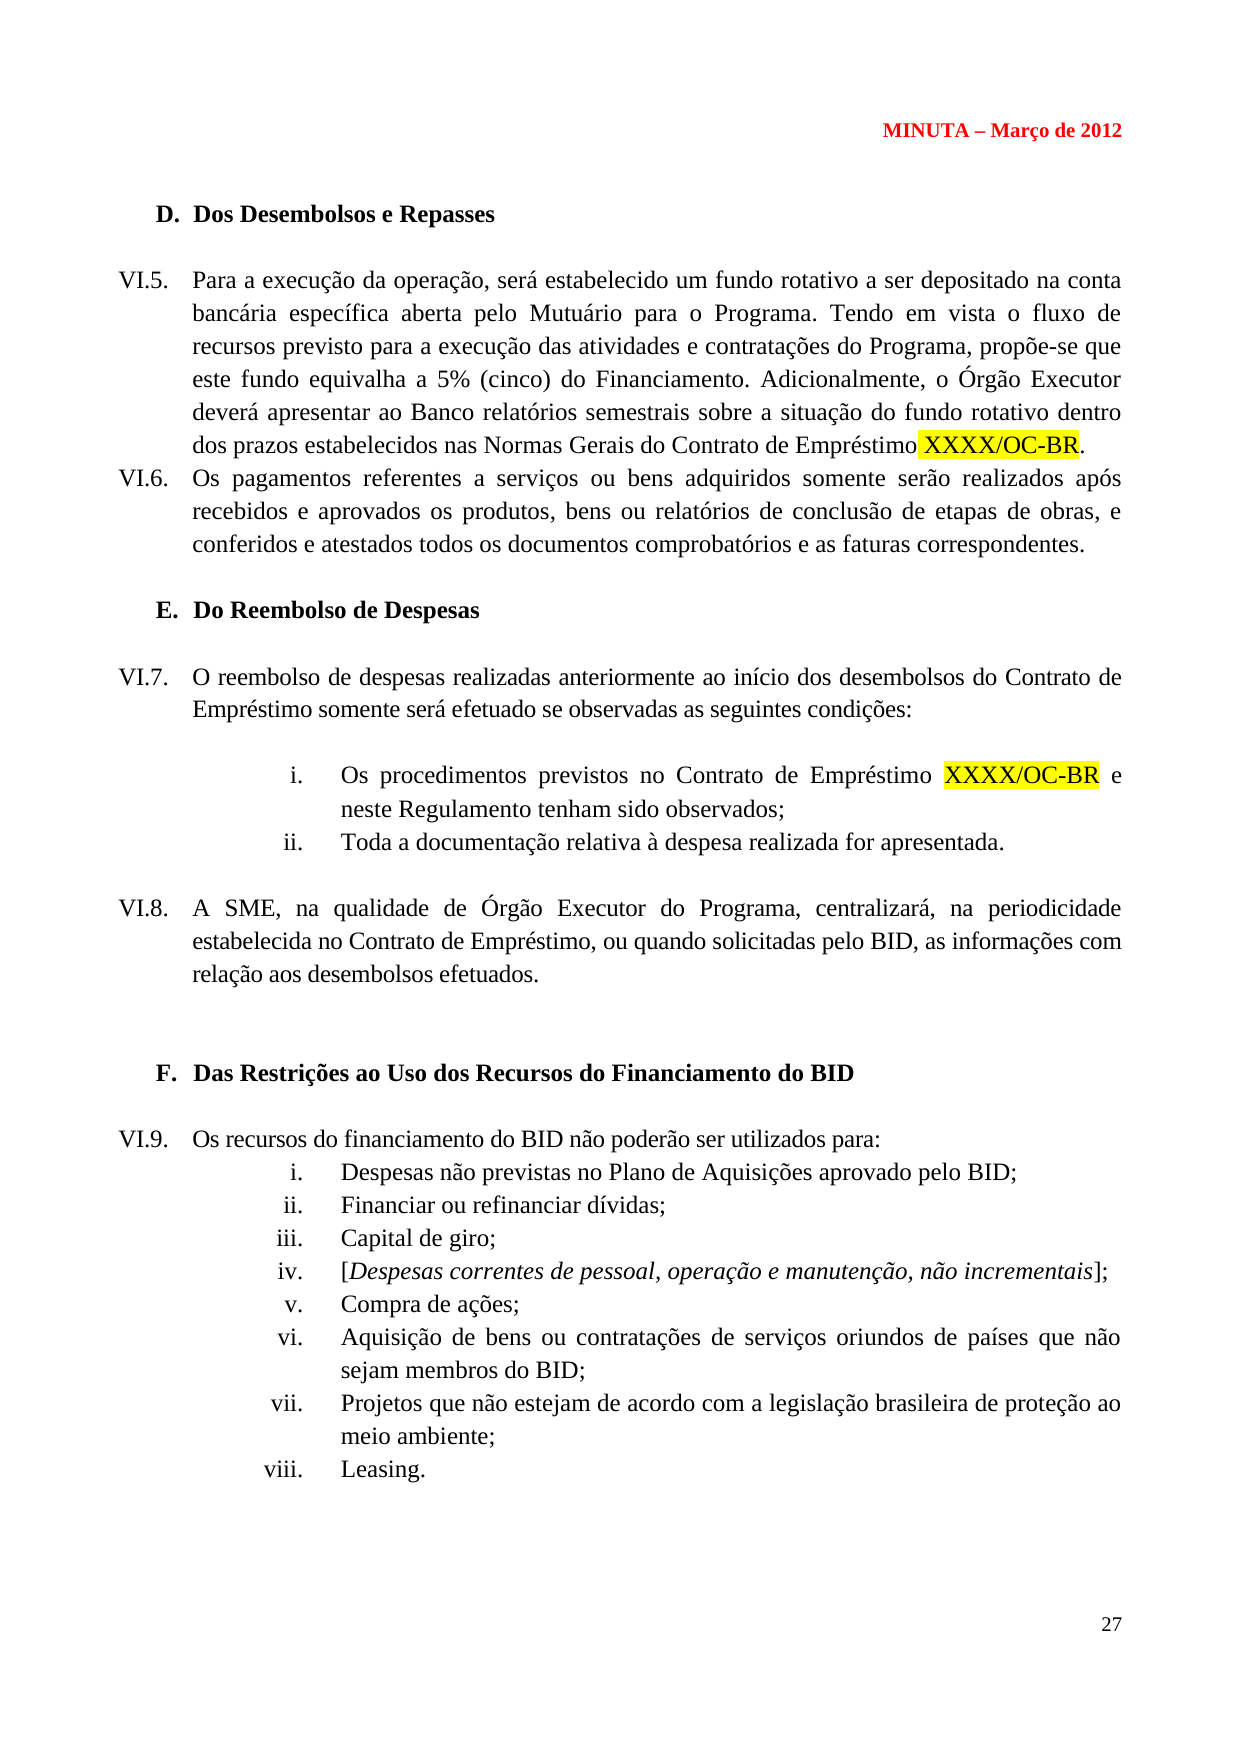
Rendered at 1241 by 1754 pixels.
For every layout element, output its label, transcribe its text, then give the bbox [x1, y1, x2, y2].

list Projetos que não estejam de acordo com a legislação brasileira de proteção ao meio ambiente; [303, 1388, 1122, 1450]
list Do Reembolso de Despesas [156, 596, 1122, 624]
list Os procedimentos previstos no Contrato de Empréstimo XXXX/OC-BR e neste Regulamento tenham sido observados; [303, 761, 1122, 822]
list Compra de ações; [303, 1289, 1122, 1318]
list Capital de giro; [303, 1223, 1122, 1252]
list Despesas não previstas no Plano de Aquisições aprovado pelo BID; [303, 1157, 1122, 1186]
list Os pagamentos referentes a serviços ou bens adquiridos somente serão realizados após recebidos e aprovados os produtos, bens ou relatórios de conclusão de etapas de obras, e conferidos e atestados todos os documentos comprobatórios e as faturas correspondentes. [118, 463, 1122, 558]
list Financiar ou refinanciar dívidas; [303, 1190, 1122, 1219]
list Os recursos do financiamento do BID não poderão ser utilizados para: [118, 1124, 1122, 1153]
list Dos Desembolsos e Repasses [156, 199, 1122, 228]
list [Despesas correntes de pessoal, operação e manutenção, não incrementais]; [303, 1256, 1122, 1285]
list Para a execução da operação, será estabelecido um fundo rotativo a ser depositado na conta bancária específica aberta pelo Mutuário para o Programa. Tendo em vista o fluxo de recursos previsto para a execução das atividades e contratações do Programa, propõe-se que este fundo equivalha a 5% (cinco) do Financiamento. Adicionalmente, o Órgão Executor deverá apresentar ao Banco relatórios semestrais sobre a situação do fundo rotativo dentro dos prazos estabelecidos nas Normas Gerais do Contrato de Empréstimo XXXX/OC-BR. [118, 265, 1122, 459]
list Das Restrições ao Uso dos Recursos do Financiamento do BID [156, 1058, 1122, 1087]
list Leasing. [303, 1454, 1122, 1483]
list Toda a documentação relativa à despesa realizada for apresentada. [303, 827, 1122, 855]
list Aquisição de bens ou contratações de serviços oriundos de países que não sejam membros do BID; [303, 1322, 1122, 1384]
list A SME, na qualidade de Órgão Executor do Programa, centralizará, na periodicidade estabelecida no Contrato de Empréstimo, ou quando solicitadas pelo BID, as informações com relação aos desembolsos efetuados. [118, 893, 1122, 987]
list O reembolso de despesas realizadas anteriormente ao início dos desembolsos do Contrato de Empréstimo somente será efetuado se observadas as seguintes condições: [118, 662, 1122, 723]
